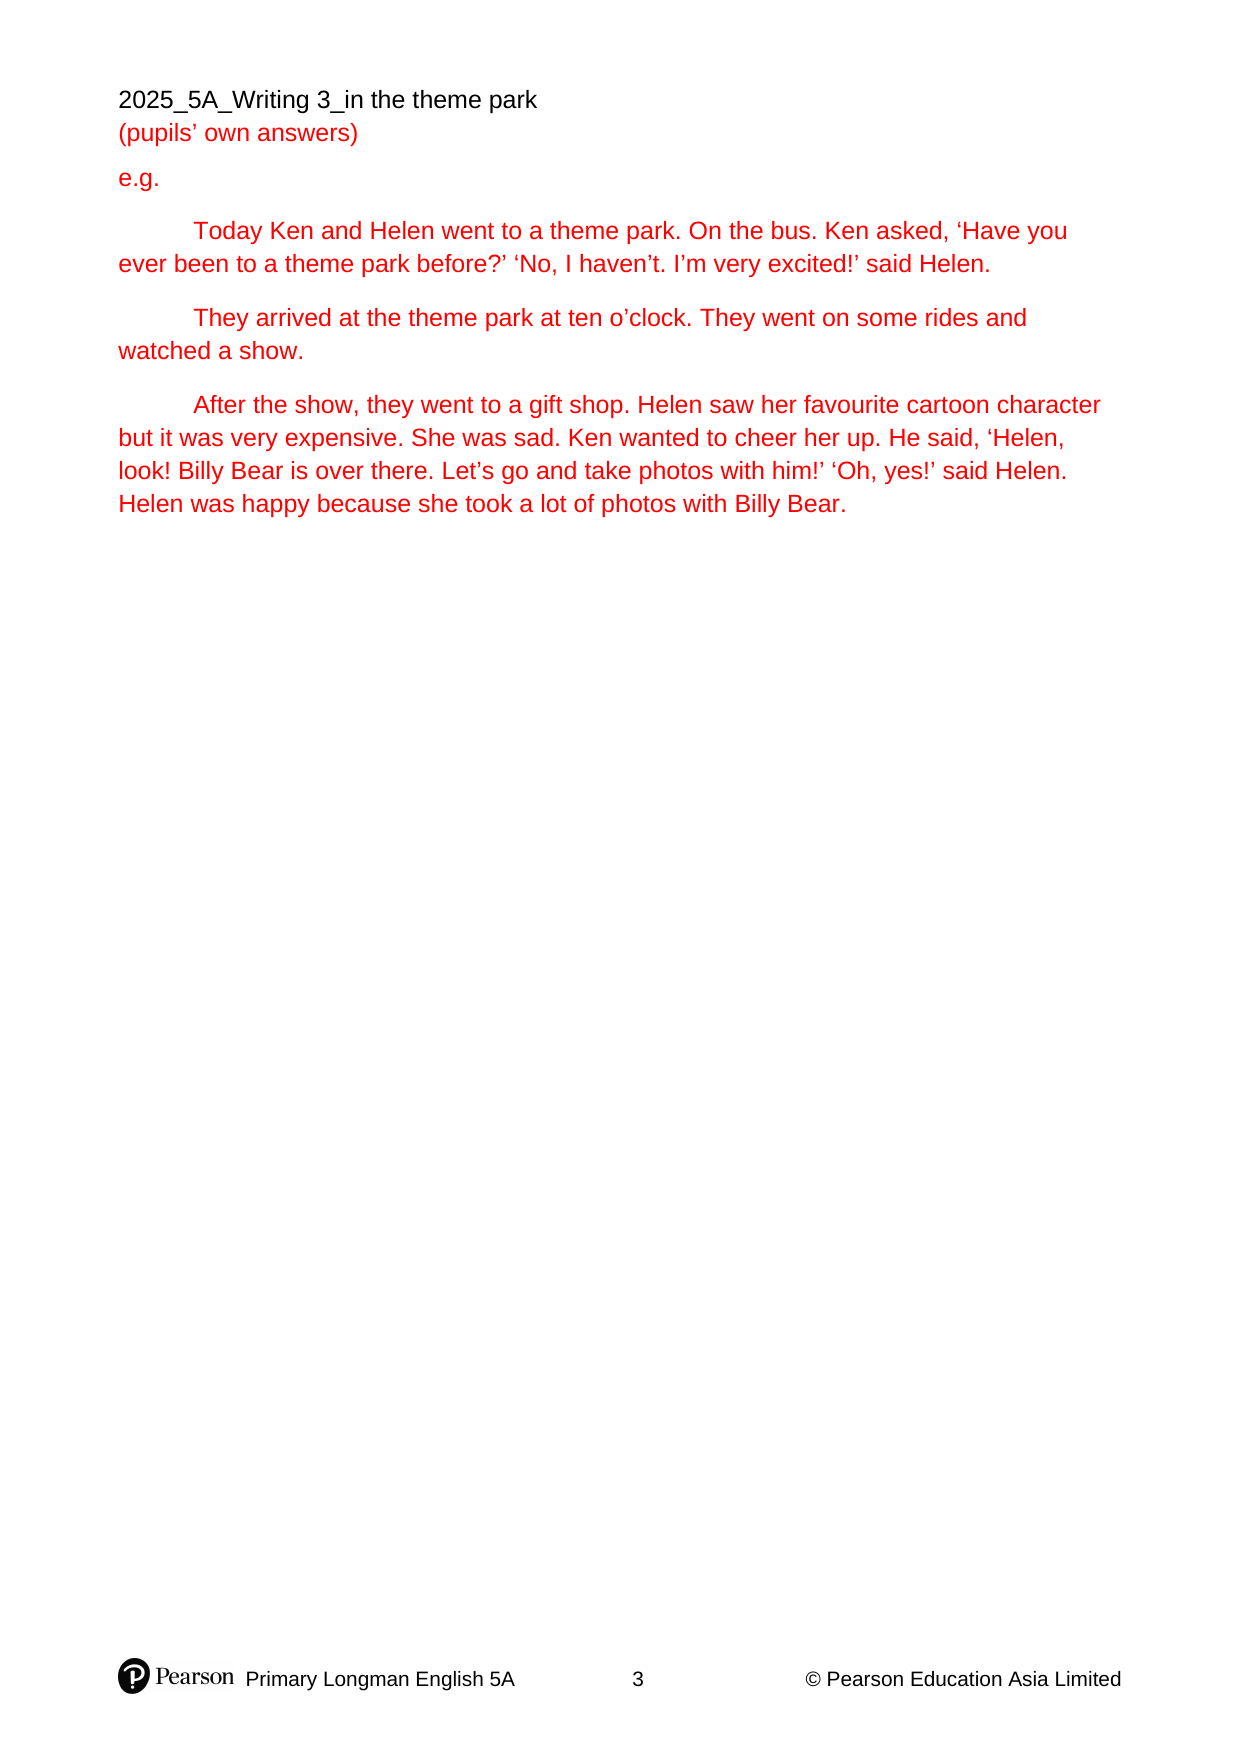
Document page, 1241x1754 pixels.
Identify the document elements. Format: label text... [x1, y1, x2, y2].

text They arrived at the theme park at ten o’clock. They went on some rides and watched a show. [118, 303, 1122, 365]
text (pupils’ own answers) [118, 118, 1122, 147]
picture [118, 1658, 234, 1694]
text After the show, they went to a gift shop. Helen saw her favourite cartoon character but it was very expensive. She was sad. Ken wanted to cheer her up. He said, ‘Helen, look! Billy Bear is over there. Let’s go and take photos with him!’ ‘Oh, yes!’ said Helen. Helen was happy because she took a lot of photos with Billy Bear. [118, 390, 1122, 518]
text e.g. [118, 162, 1122, 191]
text Today Ken and Helen went to a theme park. On the bus. Ken asked, ‘Have you ever been to a theme park before?’ ‘No, I haven’t. I’m very excited!’ said Helen. [118, 216, 1122, 278]
